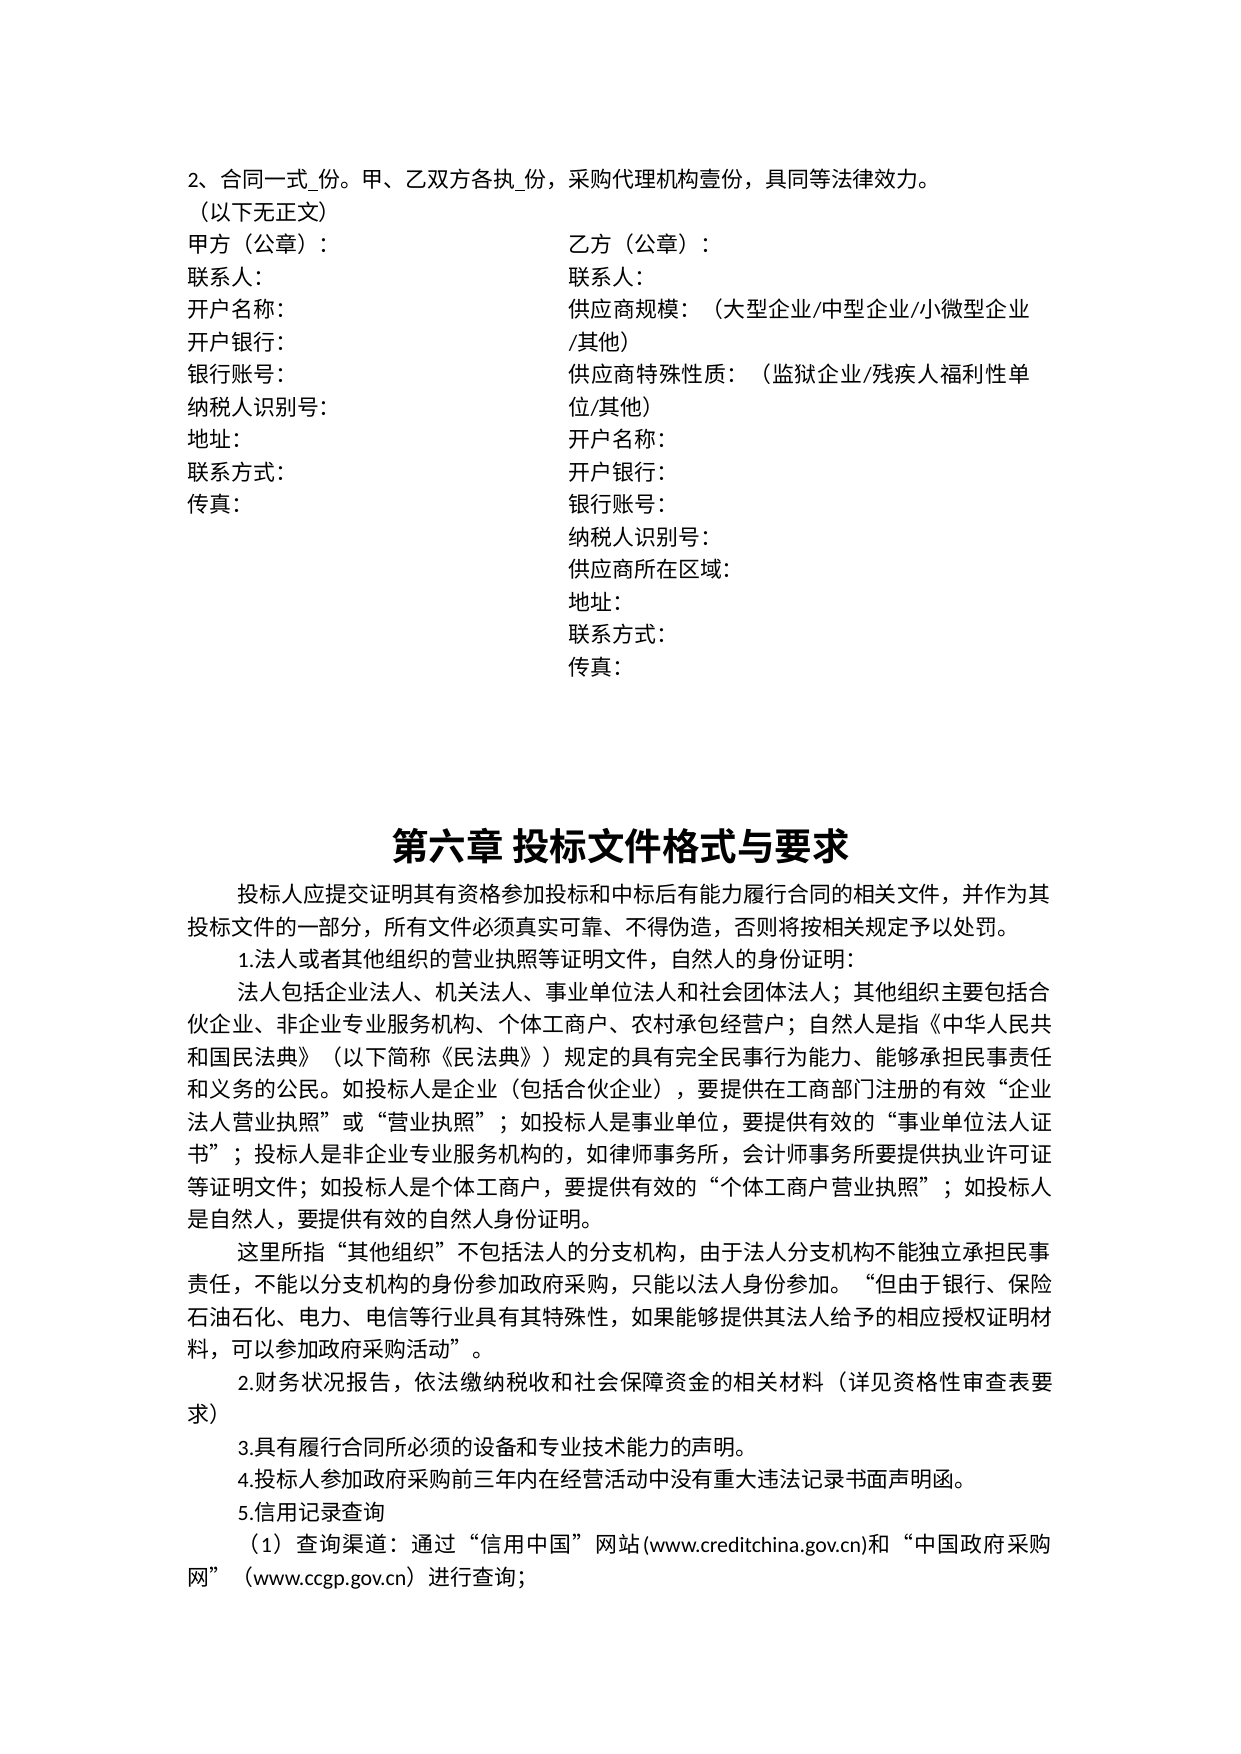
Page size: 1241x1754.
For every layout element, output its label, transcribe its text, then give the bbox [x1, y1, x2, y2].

text 2.财务状况报告，依法缴纳税收和社会保障资金的相关材料（详见资格性审查表要求） [187, 1364, 1053, 1429]
text （1）查询渠道：通过“信用中国”网站(www.creditchina.gov.cn)和“中国政府采购网”（www.ccgp.gov.cn）进行查询； [187, 1527, 1053, 1592]
text 1.法人或者其他组织的营业执照等证明文件，自然人的身份证明： [187, 942, 1053, 974]
text 3.具有履行合同所必须的设备和专业技术能力的声明。 [187, 1429, 1053, 1462]
text 法人包括企业法人、机关法人、事业单位法人和社会团体法人；其他组织主要包括合伙企业、非企业专业服务机构、个体工商户、农村承包经营户；自然人是指《中华人民共和国民法典》（以下简称《民法典》）规定的具有完全民事行为能力、能够承担民事责任和义务的公民。如投标人是企业（包括合伙企业），要提供在工商部门注册的有效“企业法人营业执照”或“营业执照”；如投标人是事业单位，要提供有效的“事业单位法人证书”；投标人是非企业专业服务机构的，如律师事务所，会计师事务所要提供执业许可证等证明文件；如投标人是个体工商户，要提供有效的“个体工商户营业执照”；如投标人是自然人，要提供有效的自然人身份证明。 [187, 974, 1053, 1234]
text 5.信用记录查询 [187, 1494, 1053, 1527]
table_header 甲方（公章）： 联系人： 开户名称： 开户银行： 银行账号： 纳税人识别号： 地址： 联系方式： 传真： [176, 227, 557, 682]
table_header 乙方（公章）： 联系人： 供应商规模：（大型企业/中型企业/小微型企业/其他） 供应商特殊性质：（监狱企业/残疾人福利性单位/其他） 开户名称： 开户银行： 银行账号： 纳税人识别号： 供应商所在区域： 地址： 联系方式： 传真： [557, 227, 1041, 682]
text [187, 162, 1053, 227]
text 投标人应提交证明其有资格参加投标和中标后有能力履行合同的相关文件，并作为其投标文件的一部分，所有文件必须真实可靠、不得伪造，否则将按相关规定予以处罚。 [187, 877, 1053, 942]
text 第六章 投标文件格式与要求 [187, 812, 1053, 877]
text 这里所指“其他组织”不包括法人的分支机构，由于法人分支机构不能独立承担民事责任，不能以分支机构的身份参加政府采购，只能以法人身份参加。“但由于银行、保险、石油石化、电力、电信等行业具有其特殊性，如果能够提供其法人给予的相应授权证明材料，可以参加政府采购活动”。 [187, 1234, 1053, 1364]
text 4.投标人参加政府采购前三年内在经营活动中没有重大违法记录书面声明函。 [187, 1462, 1053, 1494]
